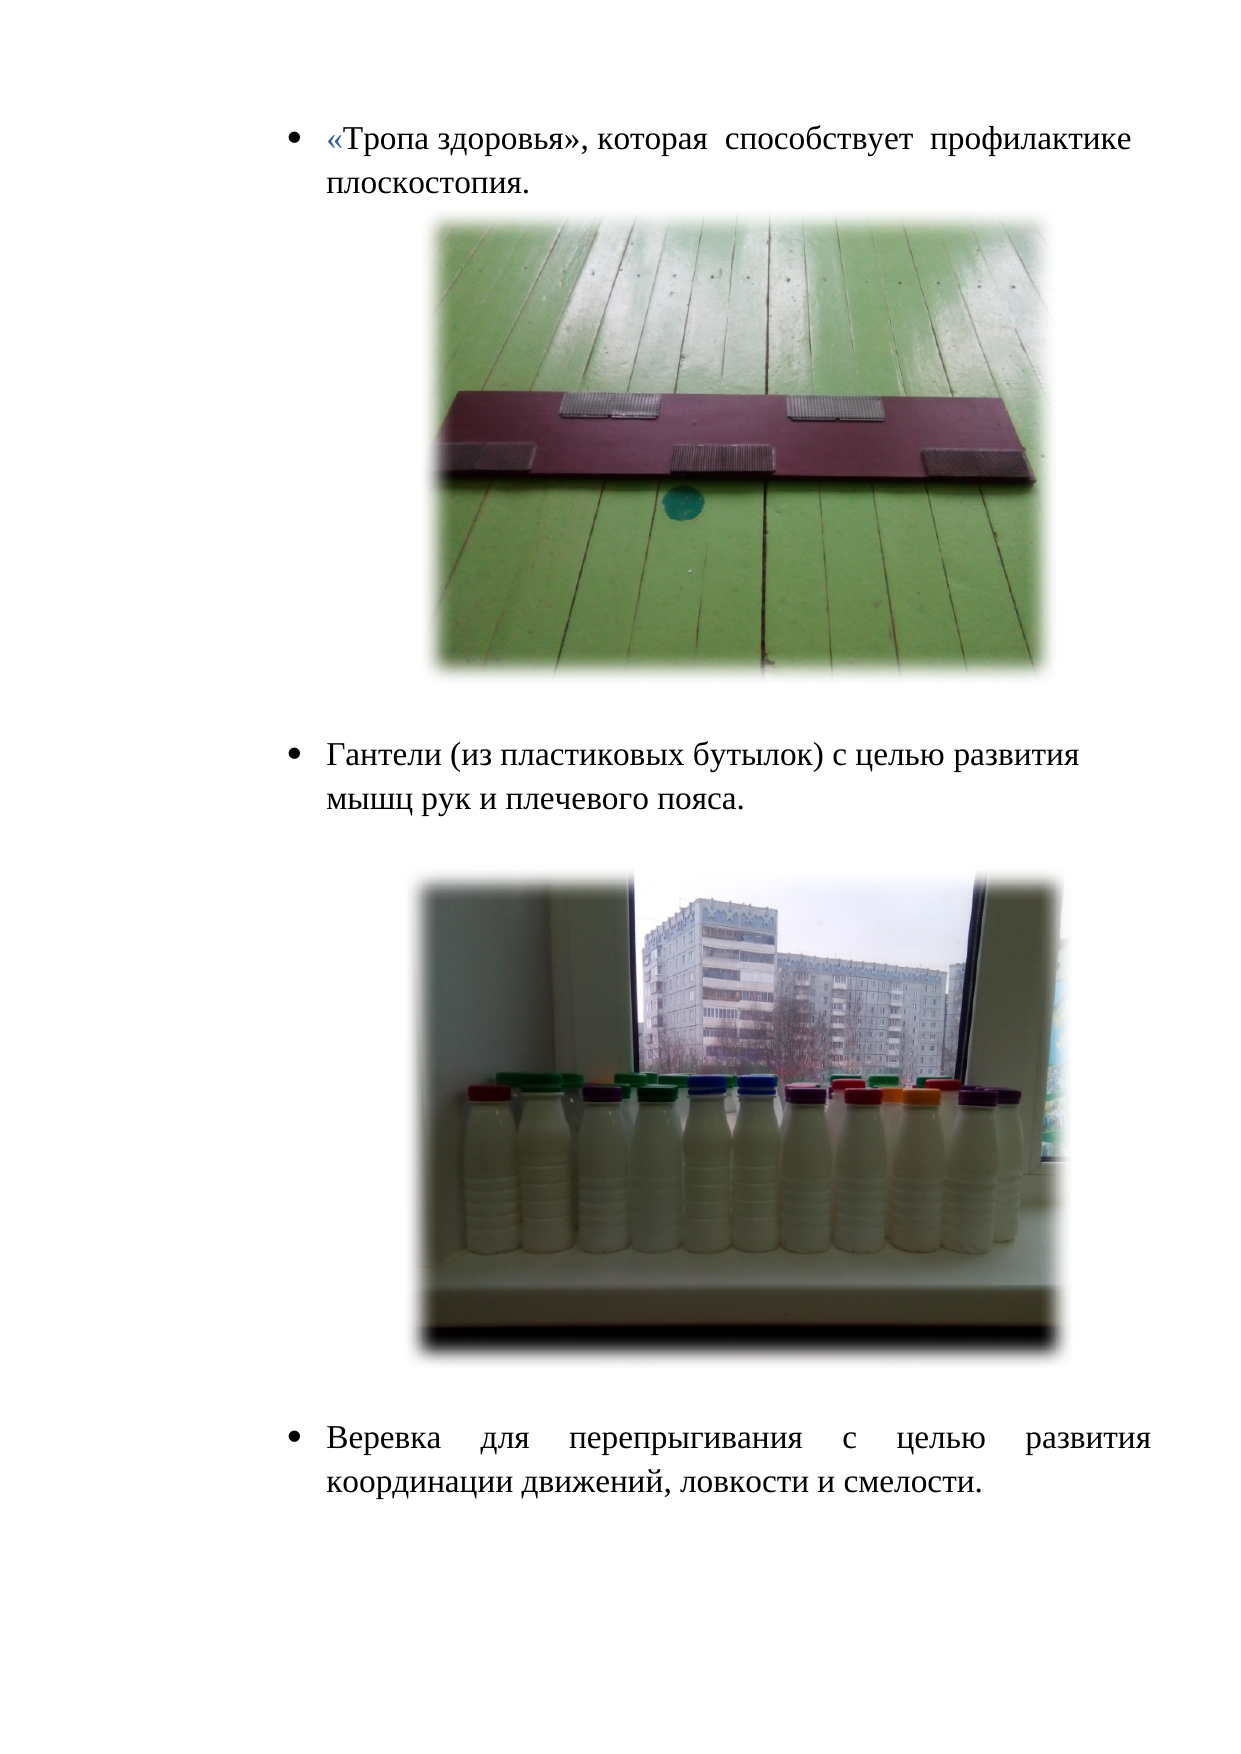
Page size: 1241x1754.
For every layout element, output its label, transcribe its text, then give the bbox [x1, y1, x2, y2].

list Гантели (из пластиковых бутылок) с целью развития мышц рук и плечевого пояса. [288, 734, 1152, 816]
picture [433, 896, 1045, 1340]
list Веревка для перепрыгивания с целью развития координации движений, ловкости и смелости. [288, 1418, 1152, 1500]
list «Тропа здоровья», которая способствует профилактике плоскостопия. [288, 118, 1152, 201]
picture [449, 235, 1030, 657]
